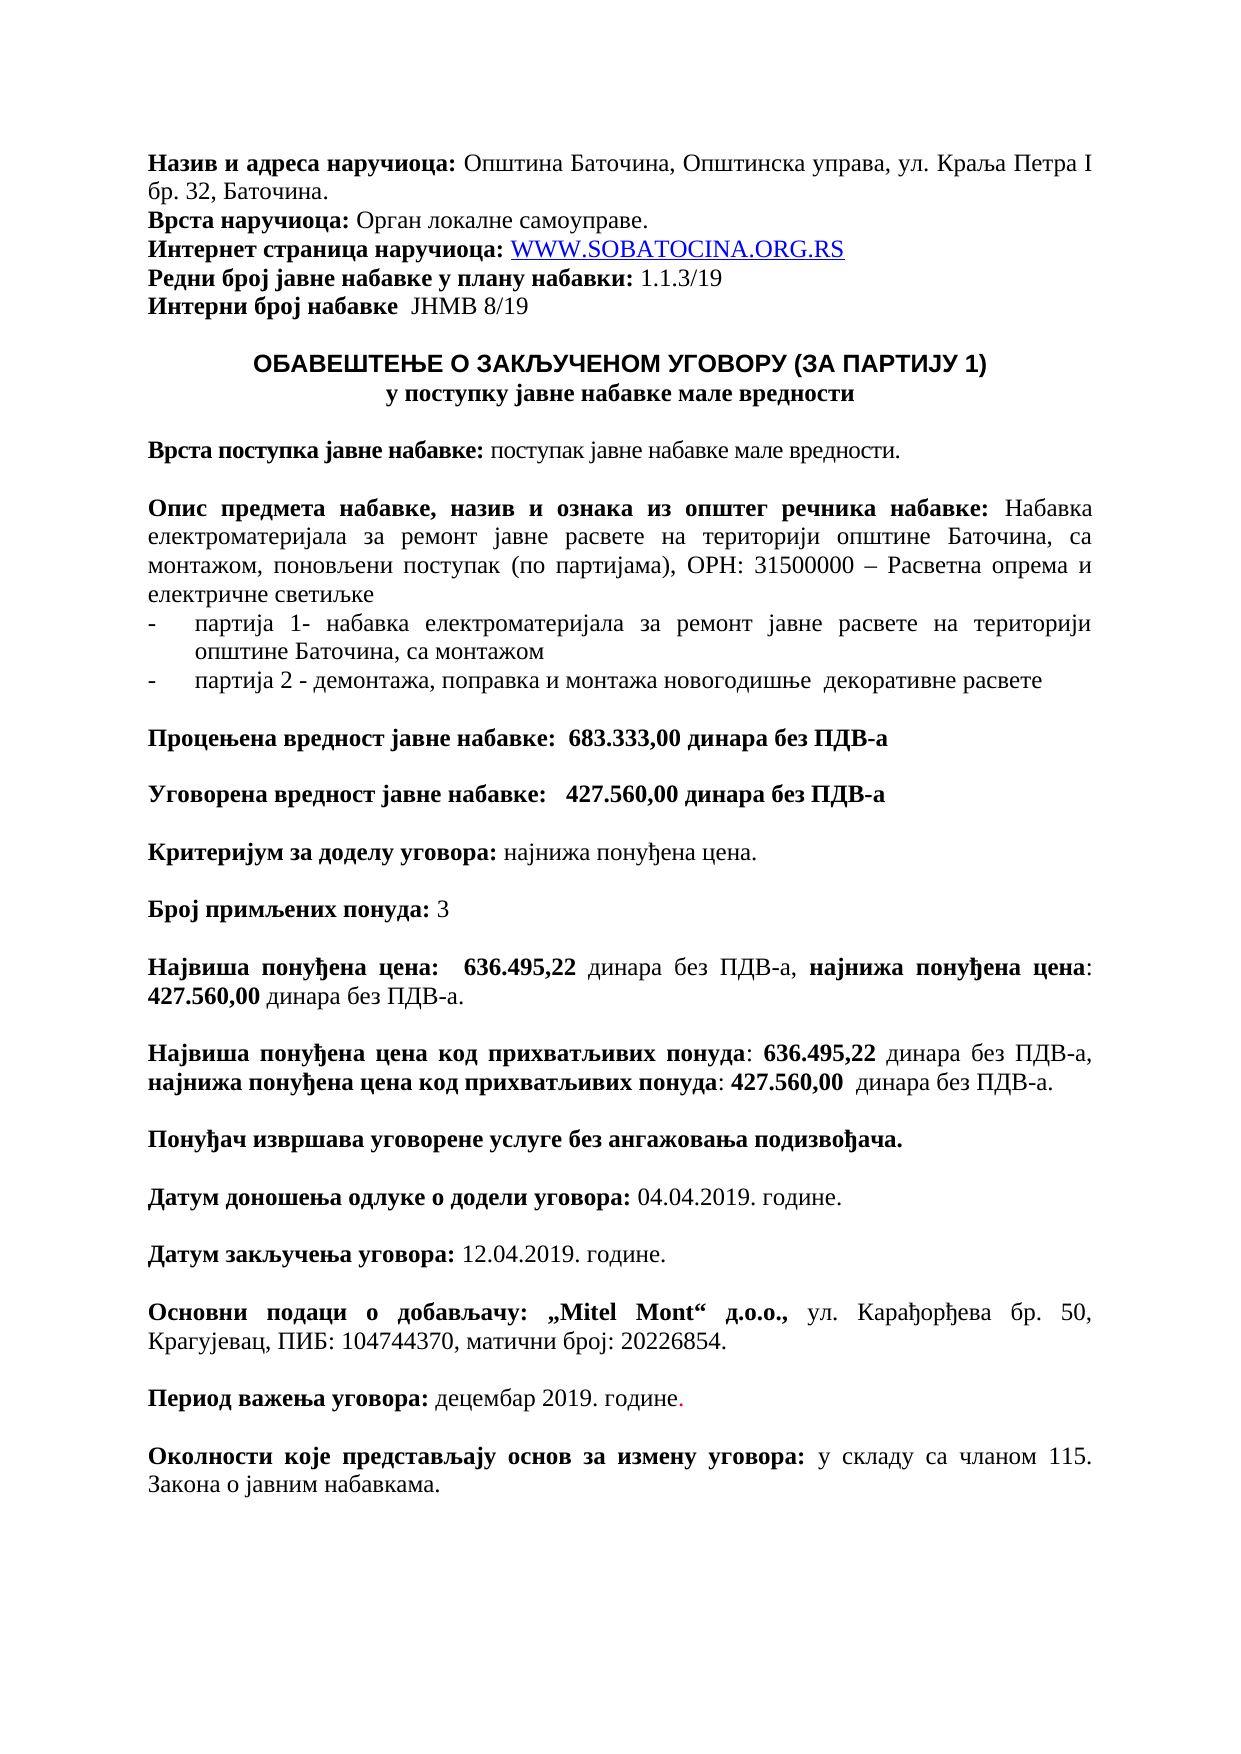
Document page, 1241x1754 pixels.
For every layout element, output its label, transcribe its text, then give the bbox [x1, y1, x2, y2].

text Врста наручиоца: Орган локалне самоуправе. [148, 205, 1092, 234]
text Највиша понуђена цена код прихватљивих понуда: 636.495,22 динара без ПДВ-а, најнижа понуђена цена код прихватљивих понуда: 427.560,00 динара без ПДВ-а. [148, 1038, 1092, 1096]
text Процењена вредност јавне набавке: 683.333,00 динара без ПДВ-а [148, 723, 1092, 751]
list партија 2 - демонтажа, поправка и монтажа новогодишње декоративне расвете [148, 665, 1092, 694]
text Редни број јавне набавке у плану набавки: 1.1.3/19 [148, 263, 1092, 291]
text Највиша понуђена цена: 636.495,22 динара без ПДВ-а, најнижа понуђена цена: 427.560,00 динара без ПДВ-а. [148, 952, 1092, 1009]
text Интерни број набавке ЈНMВ 8/19 [148, 291, 1092, 320]
text Датум доношења одлуке о додели уговора: 04.04.2019. године. [148, 1182, 1092, 1211]
text Интернет страница наручиоца: WWW.SOBATOCINA.ORG.RS [148, 234, 1092, 263]
text Назив и адреса наручиоца: Oпштина Баточина, Општинска управа, ул. Краља Петра I бр. 32, Баточина. [148, 148, 1092, 205]
text Врста поступка јавне набавке: поступак јавне набавке мале вредности. [148, 435, 1092, 464]
text ОБАВЕШТЕЊЕ О ЗАКЉУЧЕНОМ УГОВОРУ (ЗА ПАРТИЈУ 1) [148, 349, 1092, 378]
text Опис предмета набавке, назив и ознака из општег речника набавке: Набавка електроматеријала за ремонт јавне расвете на територији општине Баточина, са монтажом, поновљени поступак (по партијама), ОРН: 31500000 – Расветна опрема и електричне светиљке [148, 493, 1092, 608]
list партија 1- набавка електроматеријала за ремонт јавне расвете на територији општине Баточина, са монтажом [148, 608, 1092, 665]
text Уговорена вредност јавне набавке: 427.560,00 динара без ПДВ-а [148, 779, 1092, 808]
text Датум закључења уговора: 12.04.2019. године. [148, 1239, 1092, 1268]
text Број примљених понуда: 3 [148, 894, 1092, 923]
text Понуђач извршава уговорене услуге без ангажовања подизвођача. [148, 1124, 1092, 1153]
text Период важења уговора: децембар 2019. године. [148, 1383, 1092, 1412]
text у поступку јавне набавке мале вредности [148, 378, 1092, 406]
text Основни подаци о добављачу: „Mitel Mont“ д.о.о., ул. Карађорђева бр. 50, Крагујевац, ПИБ: 104744370, матични број: 20226854. [148, 1297, 1092, 1354]
text Критеријум за доделу уговора: најнижа понуђена цена. [148, 837, 1092, 866]
text Околности које представљају основ за измену уговора: у складу са чланом 115. Закона о јавним набавкама. [148, 1441, 1092, 1498]
